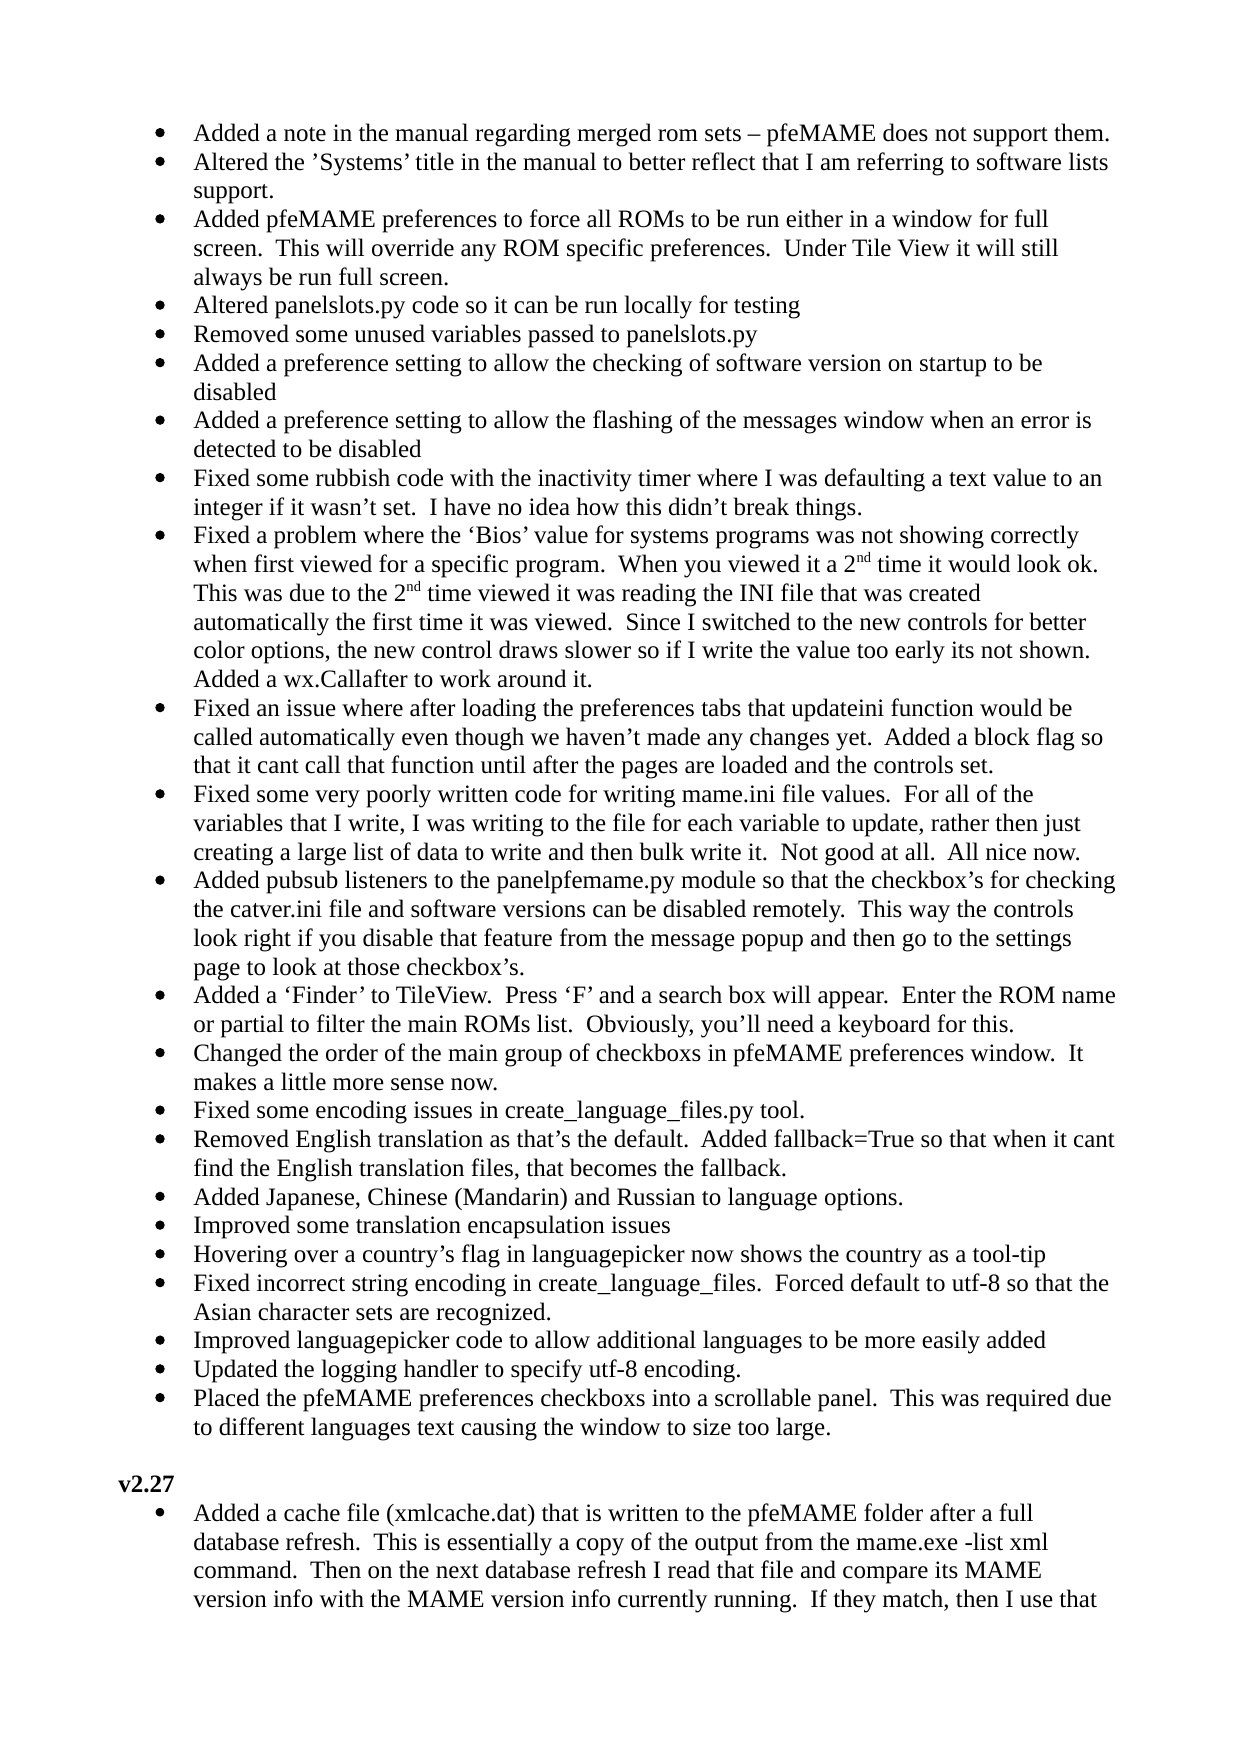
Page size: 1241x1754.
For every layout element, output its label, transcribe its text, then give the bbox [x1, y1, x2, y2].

list Fixed incorrect string encoding in create_language_files. Forced default to utf-8 so that the Asian character sets are recognized. [156, 1268, 1122, 1326]
list Fixed a problem where the ‘Bios’ value for systems programs was not showing correctly when first viewed for a specific program. When you viewed it a 2nd time it would look ok. This was due to the 2nd time viewed it was reading the INI file that was created automatically the first time it was viewed. Since I switched to the new controls for better color options, the new control draws slower so if I write the value too early its not shown. Added a wx.Callafter to work around it. [156, 521, 1122, 693]
list Added a ‘Finder’ to TileView. Press ‘F’ and a search box will appear. Enter the ROM name or partial to filter the main ROMs list. Obviously, you’ll need a keyboard for this. [156, 981, 1122, 1038]
list Placed the pfeMAME preferences checkboxs into a scrollable panel. This was required due to different languages text causing the window to size too large. [156, 1383, 1122, 1441]
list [156, 1498, 1122, 1613]
list Improved some translation encapsulation issues [156, 1211, 1122, 1239]
list Changed the order of the main group of checkboxs in pfeMAME preferences window. It makes a little more sense now. [156, 1038, 1122, 1096]
text v2.27 [118, 1469, 1122, 1498]
list Removed some unused variables passed to panelslots.py [156, 319, 1122, 348]
list Added a preference setting to allow the checking of software version on startup to be disabled [156, 348, 1122, 406]
list Removed English translation as that’s the default. Added fallback=True so that when it cant find the English translation files, that becomes the fallback. [156, 1124, 1122, 1182]
list Improved languagepicker code to allow additional languages to be more easily added [156, 1326, 1122, 1354]
list Hovering over a country’s flag in languagepicker now shows the country as a tool-tip [156, 1239, 1122, 1268]
list Fixed some encoding issues in create_language_files.py tool. [156, 1096, 1122, 1124]
list Fixed some rubbish code with the inactivity timer where I was defaulting a text value to an integer if it wasn’t set. I have no idea how this didn’t break things. [156, 463, 1122, 521]
list Altered panelslots.py code so it can be run locally for testing [156, 291, 1122, 319]
list Fixed an issue where after loading the preferences tabs that updateini function would be called automatically even though we haven’t made any changes yet. Added a block flag so that it cant call that function until after the pages are loaded and the controls set. [156, 693, 1122, 779]
list Added a preference setting to allow the flashing of the messages window when an error is detected to be disabled [156, 406, 1122, 463]
list Added pubsub listeners to the panelpfemame.py module so that the checkbox’s for checking the catver.ini file and software versions can be disabled remotely. This way the controls look right if you disable that feature from the message popup and then go to the settings page to look at those checkbox’s. [156, 866, 1122, 981]
list Altered the ’Systems’ title in the manual to better reflect that I am referring to software lists support. [156, 147, 1122, 204]
list Added pfeMAME preferences to force all ROMs to be run either in a window for full screen. This will override any ROM specific preferences. Under Tile View it will still always be run full screen. [156, 204, 1122, 291]
list Added a note in the manual regarding merged rom sets – pfeMAME does not support them. [156, 118, 1122, 147]
list Added Japanese, Chinese (Mandarin) and Russian to language options. [156, 1182, 1122, 1211]
list Fixed some very poorly written code for writing mame.ini file values. For all of the variables that I write, I was writing to the file for each variable to update, rather then just creating a large list of data to write and then bulk write it. Not good at all. All nice now. [156, 779, 1122, 866]
list Updated the logging handler to specify utf-8 encoding. [156, 1354, 1122, 1383]
